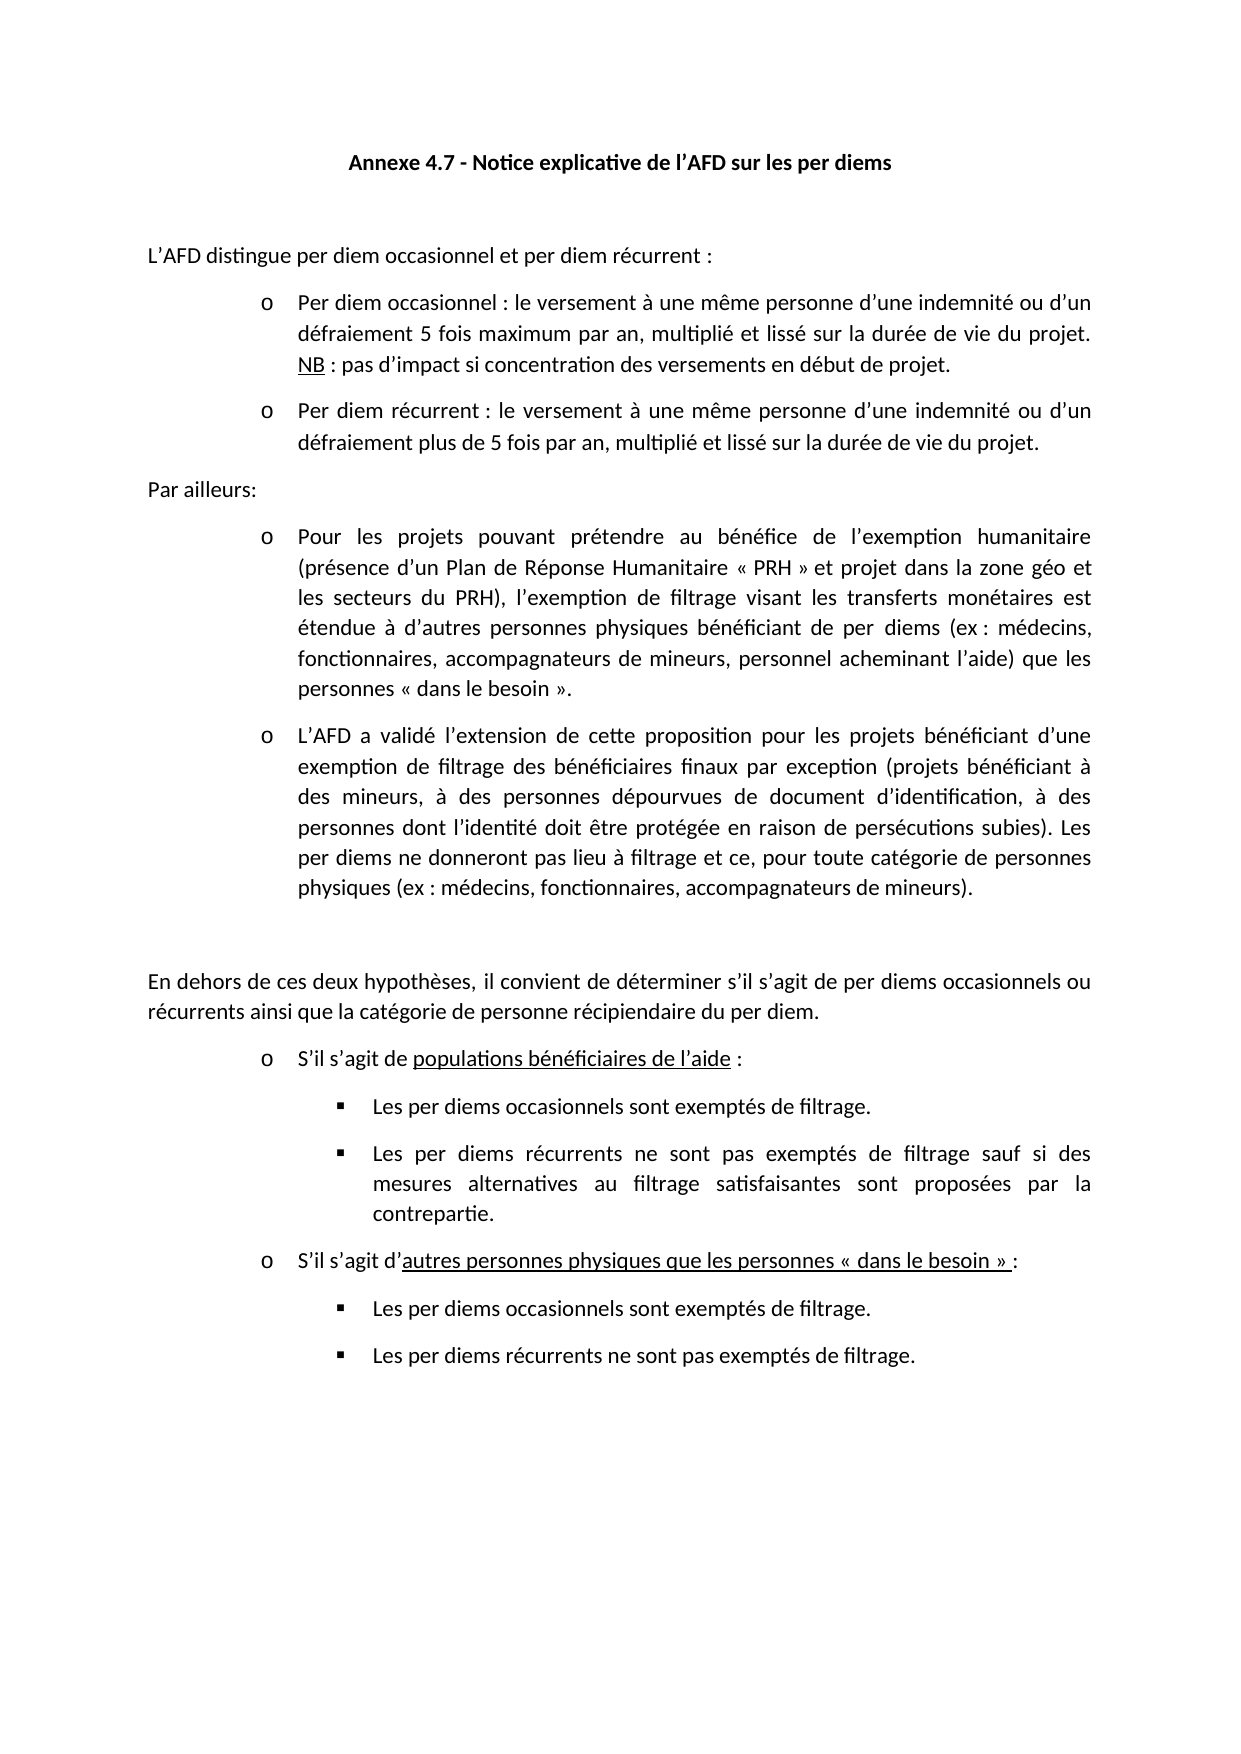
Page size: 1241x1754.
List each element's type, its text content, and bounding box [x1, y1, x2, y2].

list S’il s’agit de populations bénéficiaires de l’aide : [260, 1044, 1093, 1073]
text En dehors de ces deux hypothèses, il convient de déterminer s’il s’agit de per diems occasionnels ou récurrents ainsi que la catégorie de personne récipiendaire du per diem. [148, 967, 1093, 1025]
text Par ailleurs: [148, 475, 1093, 503]
list Per diem occasionnel : le versement à une même personne d’une indemnité ou d’un défraiement 5 fois maximum par an, multiplié et lissé sur la durée de vie du projet. NB : pas d’impact si concentration des versements en début de projet. [260, 288, 1093, 378]
text L’AFD distingue per diem occasionnel et per diem récurrent : [148, 241, 1093, 269]
list Les per diems récurrents ne sont pas exemptés de filtrage. [335, 1341, 1093, 1369]
list Les per diems récurrents ne sont pas exemptés de filtrage sauf si des mesures alternatives au filtrage satisfaisantes sont proposées par la contrepartie. [335, 1139, 1093, 1227]
list L’AFD a validé l’extension de cette proposition pour les projets bénéficiant d’une exemption de filtrage des bénéficiaires finaux par exception (projets bénéficiant à des mineurs, à des personnes dépourvues de document d’identification, à des personnes dont l’identité doit être protégée en raison de persécutions subies). Les per diems ne donneront pas lieu à filtrage et ce, pour toute catégorie de personnes physiques (ex : médecins, fonctionnaires, accompagnateurs de mineurs). [260, 721, 1093, 901]
list Les per diems occasionnels sont exemptés de filtrage. [335, 1294, 1093, 1322]
list S’il s’agit d’autres personnes physiques que les personnes « dans le besoin » : [260, 1246, 1093, 1275]
list Pour les projets pouvant prétendre au bénéfice de l’exemption humanitaire (présence d’un Plan de Réponse Humanitaire « PRH » et projet dans la zone géo et les secteurs du PRH), l’exemption de filtrage visant les transferts monétaires est étendue à d’autres personnes physiques bénéficiant de per diems (ex : médecins, fonctionnaires, accompagnateurs de mineurs, personnel acheminant l’aide) que les personnes « dans le besoin ». [260, 522, 1093, 702]
list Per diem récurrent : le versement à une même personne d’une indemnité ou d’un défraiement plus de 5 fois par an, multiplié et lissé sur la durée de vie du projet. [260, 397, 1093, 456]
text Annexe 4.7 - Notice explicative de l’AFD sur les per diems [148, 148, 1093, 176]
list Les per diems occasionnels sont exemptés de filtrage. [335, 1092, 1093, 1120]
